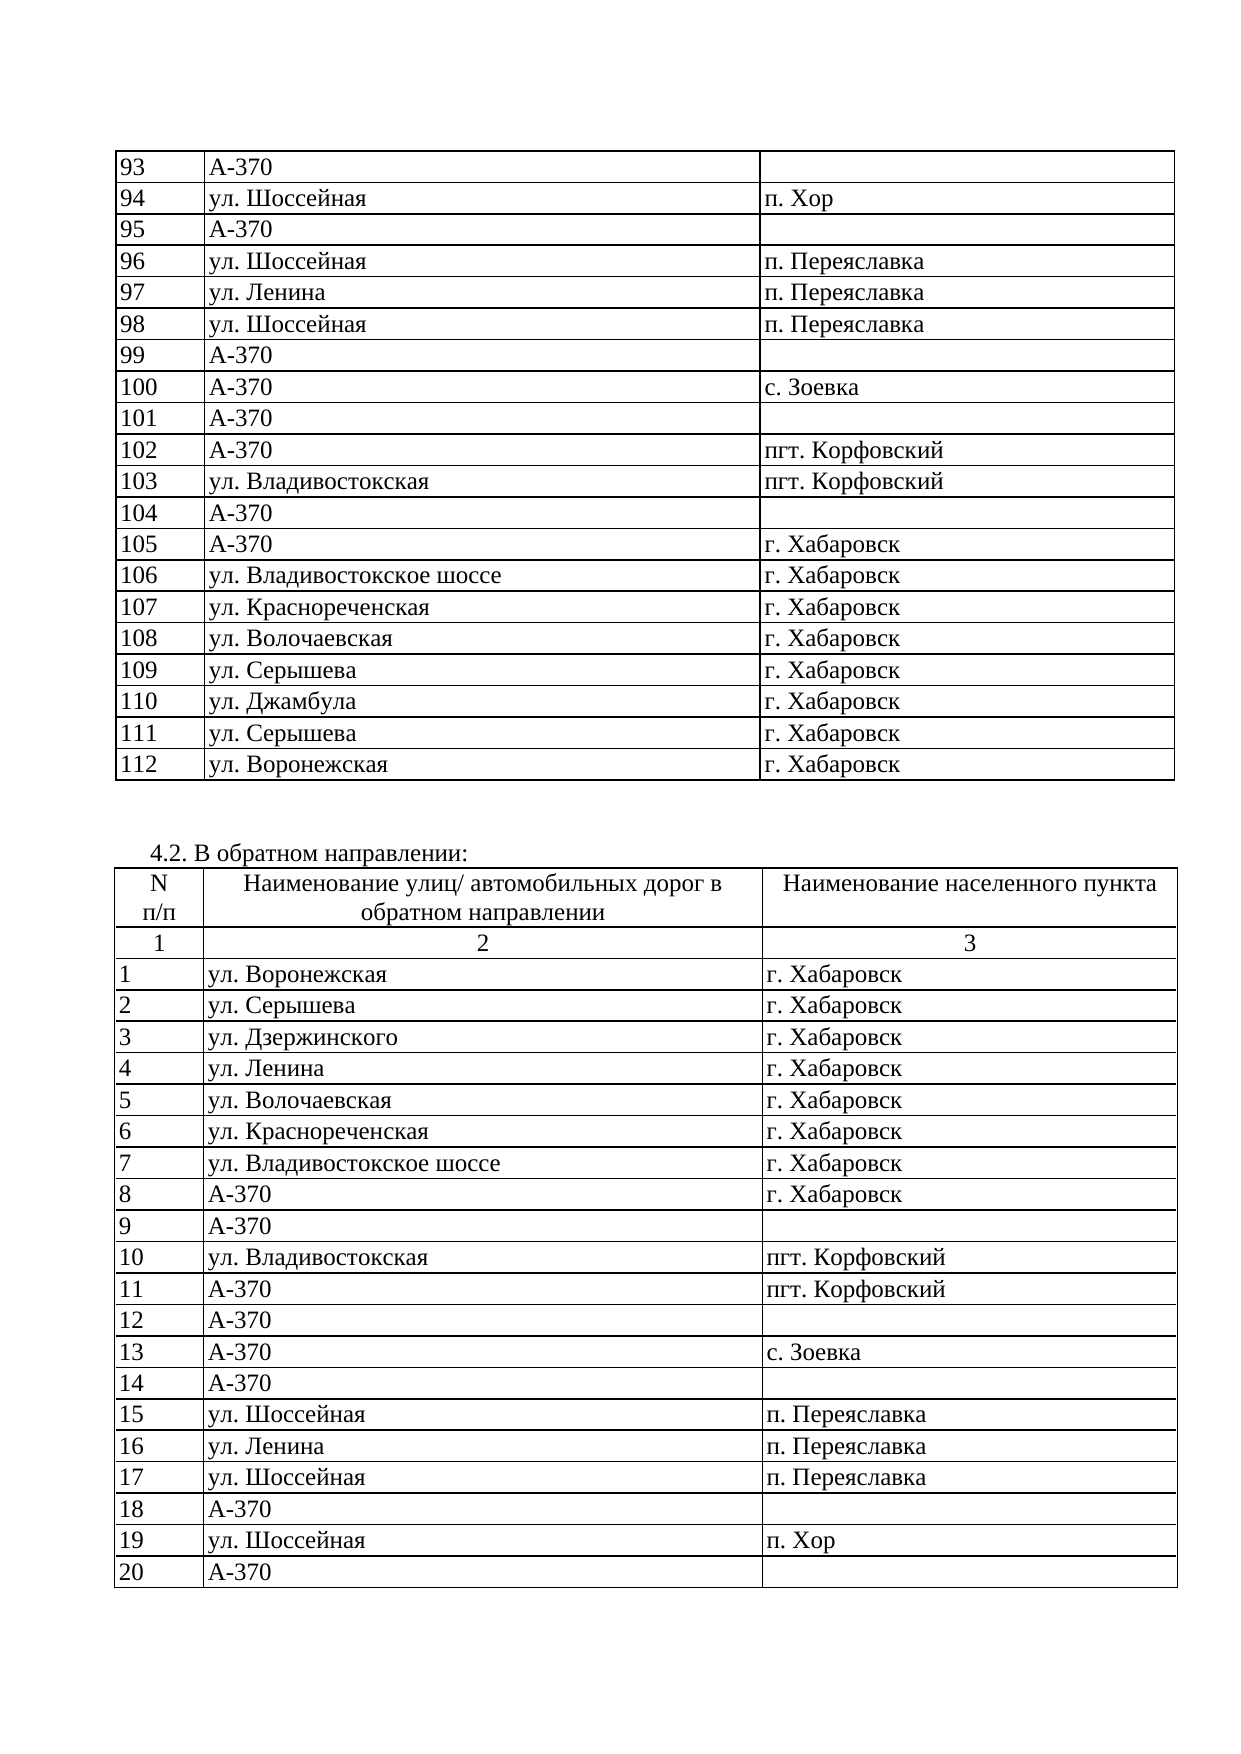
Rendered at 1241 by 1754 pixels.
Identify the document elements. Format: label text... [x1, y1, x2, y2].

table_cell 17 [115, 1462, 203, 1492]
table_cell ул. Владивостокское шоссе [204, 1148, 762, 1178]
table_cell г. Хабаровск [763, 1146, 1177, 1178]
table_cell 108 [117, 623, 204, 653]
table_cell А-370 [204, 1337, 762, 1366]
table_cell [761, 152, 1174, 181]
table_cell [761, 403, 1174, 433]
table_cell 93 [117, 152, 204, 181]
text 4.2. В обратном направлении: [150, 838, 1090, 867]
table_cell пгт. Корфовский [761, 466, 1174, 496]
table_cell 100 [117, 372, 204, 402]
table_cell пгт. Корфовский [761, 435, 1174, 464]
table_cell А-370 [205, 435, 759, 464]
table_cell г. Хабаровск [763, 1083, 1177, 1115]
table_cell п. Переяславка [761, 309, 1174, 339]
table_cell 98 [117, 309, 204, 339]
table_cell 13 [115, 1336, 203, 1366]
table_cell 8 [115, 1179, 203, 1209]
table_cell 109 [117, 655, 204, 685]
table_cell 5 [115, 1084, 203, 1115]
table_cell ул. Ленина [204, 1431, 762, 1461]
table_cell ул. Шоссейная [204, 1525, 762, 1555]
table_cell 2 [115, 990, 203, 1020]
table_cell ул. Шоссейная [205, 309, 759, 339]
table_cell ул. Волочаевская [204, 1085, 762, 1115]
table_cell г. Хабаровск [761, 655, 1174, 685]
table_cell ул. Волочаевская [205, 623, 759, 653]
table_cell 18 [115, 1493, 203, 1524]
table_cell ул. Владивостокская [204, 1242, 762, 1272]
table_cell ул. Серышева [205, 718, 759, 748]
table_cell 19 [115, 1525, 203, 1555]
table_cell с. Зоевка [761, 372, 1174, 402]
table_cell [763, 1492, 1177, 1524]
table_cell 101 [117, 403, 204, 433]
table_cell 10 [115, 1242, 203, 1272]
table_cell 112 [117, 749, 204, 779]
table_cell А-370 [204, 1305, 762, 1335]
table_cell 102 [117, 435, 204, 464]
table_cell 4 [115, 1053, 203, 1083]
table_cell пгт. Корфовский [763, 1272, 1177, 1303]
table_cell ул. Ленина [205, 277, 759, 307]
table_cell 7 [115, 1147, 203, 1178]
table_cell [763, 1209, 1177, 1241]
table_cell 97 [117, 277, 204, 307]
table_cell п. Хор [761, 183, 1174, 213]
table_cell А-370 [205, 152, 759, 181]
table_cell ул. Серышева [204, 991, 762, 1020]
table_header N п/п [115, 869, 203, 926]
table_cell г. Хабаровск [761, 561, 1174, 590]
table_cell г. Хабаровск [763, 1115, 1177, 1146]
table_cell г. Хабаровск [761, 749, 1174, 779]
table_cell [761, 340, 1174, 370]
table_cell г. Хабаровск [763, 1052, 1177, 1083]
table_cell 96 [117, 246, 204, 276]
table_cell А-370 [205, 215, 759, 244]
table_cell 3 [115, 1021, 203, 1052]
table_cell г. Хабаровск [761, 718, 1174, 748]
table_cell 104 [117, 498, 204, 527]
table_cell ул. Ленина [204, 1053, 762, 1083]
table_cell г. Хабаровск [763, 1178, 1177, 1209]
table_cell г. Хабаровск [761, 529, 1174, 559]
table_cell 6 [115, 1116, 203, 1146]
table_cell ул. Воронежская [205, 749, 759, 779]
table_cell ул. Шоссейная [205, 183, 759, 213]
table_cell А-370 [204, 1211, 762, 1241]
table_cell ул. Шоссейная [204, 1400, 762, 1429]
table_cell А-370 [205, 529, 759, 559]
table_cell 16 [115, 1430, 203, 1461]
table_cell А-370 [205, 340, 759, 370]
table_cell ул. Шоссейная [205, 246, 759, 276]
table_cell А-370 [204, 1368, 762, 1398]
table_cell [761, 215, 1174, 244]
table_cell 110 [117, 686, 204, 716]
table_cell 105 [117, 529, 204, 559]
table_cell 106 [117, 561, 204, 590]
table_header Наименование населенного пункта [763, 869, 1177, 926]
table_cell [763, 1304, 1177, 1335]
table_cell 14 [115, 1368, 203, 1398]
table_cell г. Хабаровск [761, 623, 1174, 653]
table_cell 1 [115, 927, 203, 957]
table_cell п. Переяславка [761, 277, 1174, 307]
table_cell п. Переяславка [763, 1429, 1177, 1461]
table_cell [763, 1366, 1177, 1398]
table_cell А-370 [204, 1274, 762, 1303]
table_cell 11 [115, 1273, 203, 1303]
table_cell 15 [115, 1399, 203, 1429]
table_cell А-370 [205, 403, 759, 433]
table_cell г. Хабаровск [763, 958, 1177, 989]
table_cell п. Переяславка [763, 1398, 1177, 1429]
table_cell 94 [117, 183, 204, 213]
table_cell ул. Владивостокская [205, 466, 759, 496]
table_cell [761, 498, 1174, 527]
table_cell с. Зоевка [763, 1335, 1177, 1366]
table_cell 1 [115, 959, 203, 989]
table_cell ул. Джамбула [205, 686, 759, 716]
table_cell ул. Серышева [205, 655, 759, 685]
table_cell 107 [117, 592, 204, 622]
table_cell 2 [204, 928, 762, 957]
table_cell п. Переяславка [763, 1461, 1177, 1492]
table_header Наименование улиц/ автомобильных дорог в обратном направлении [204, 869, 762, 926]
table_cell 103 [117, 466, 204, 496]
table_cell 3 [763, 926, 1177, 957]
table_cell А-370 [205, 372, 759, 402]
table_cell 20 [115, 1556, 203, 1587]
table_cell ул. Воронежская [204, 959, 762, 989]
table_cell А-370 [205, 498, 759, 527]
table_cell ул. Владивостокское шоссе [205, 561, 759, 590]
table_cell ул. Краснореченская [205, 592, 759, 622]
table_cell ул. Краснореченская [204, 1116, 762, 1146]
table_cell г. Хабаровск [761, 686, 1174, 716]
table_cell ул. Дзержинского [204, 1022, 762, 1052]
table_cell А-370 [204, 1179, 762, 1209]
table_cell г. Хабаровск [761, 592, 1174, 622]
table_cell 111 [117, 718, 204, 748]
table_cell А-370 [204, 1557, 762, 1587]
table_cell 9 [115, 1210, 203, 1241]
table_cell г. Хабаровск [763, 1020, 1177, 1052]
table_cell п. Хор [763, 1524, 1177, 1555]
table_cell пгт. Корфовский [763, 1241, 1177, 1272]
table_cell 95 [117, 215, 204, 244]
table_cell 12 [115, 1305, 203, 1335]
table_cell п. Переяславка [761, 246, 1174, 276]
table_cell [763, 1555, 1177, 1587]
table_cell г. Хабаровск [763, 989, 1177, 1020]
table_cell ул. Шоссейная [204, 1462, 762, 1492]
table_cell 99 [117, 340, 204, 370]
table_cell А-370 [204, 1494, 762, 1524]
